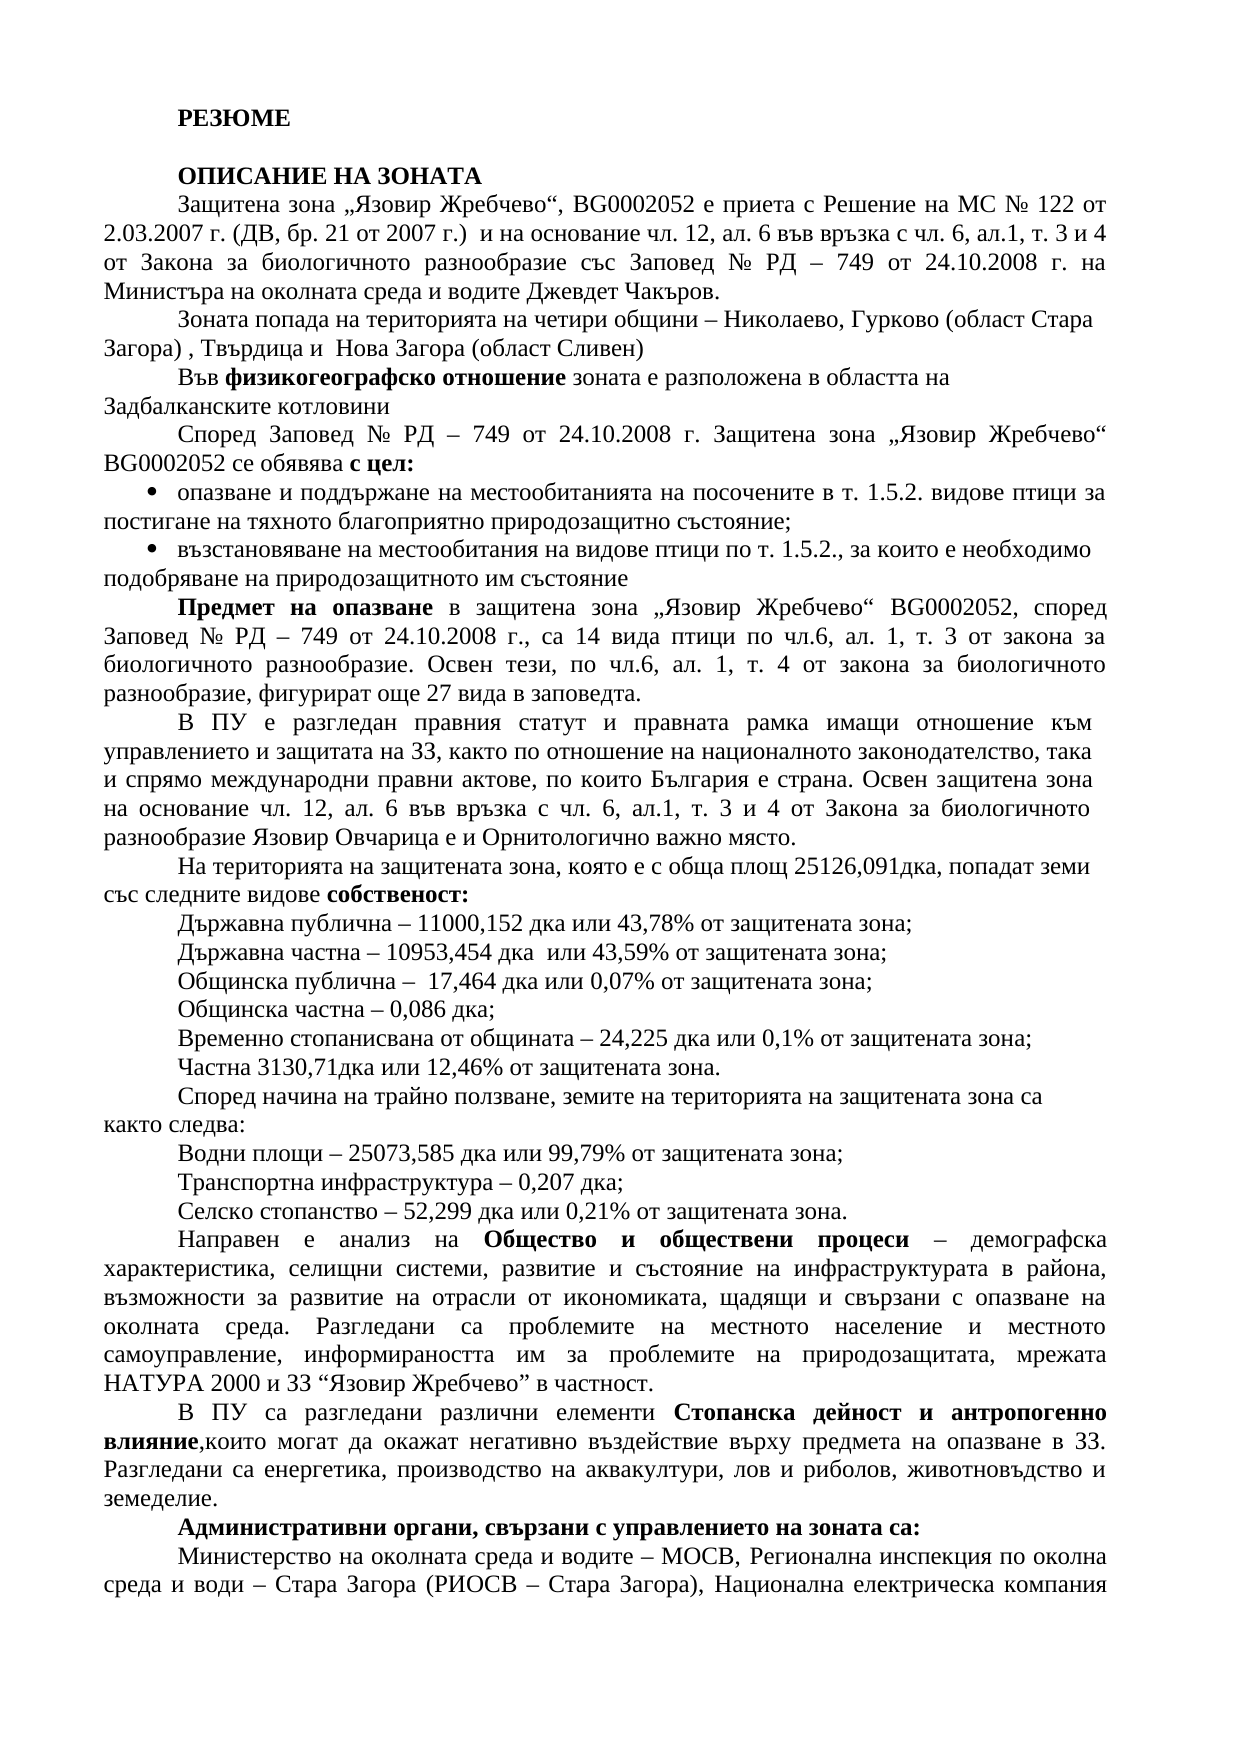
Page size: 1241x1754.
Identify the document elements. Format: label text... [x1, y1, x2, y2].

text Временно стопанисвана от общината – 24,225 дка или 0,1% от защитената зона; [103, 1023, 1107, 1052]
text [103, 1541, 1107, 1598]
text Зоната попада на територията на четири общини – Николаево, Гурково (област Стара Загора) , Твърдица и Нова Загора (област Сливен) [103, 304, 1107, 362]
text Административни органи, свързани с управлението на зоната са: [103, 1512, 1107, 1541]
text Направен е анализ на Общество и обществени процеси – демографска характеристика, селищни системи, развитие и състояние на инфраструктурата в района, възможности за развитие на отрасли от икономиката, щадящи и свързани с опазване на околната среда. Разгледани са проблемите на местното население и местното самоуправление, информираността им за проблемите на природозащитата, мрежата НАТУРА 2000 и ЗЗ “Язовир Жребчево” в частност. [103, 1224, 1107, 1397]
text Държавна публична – 11000,152 дка или 43,78% от защитената зона; [103, 908, 1107, 937]
list опазване и поддържане на местообитанията на посочените в т. 1.5.2. видове птици за постигане на тяхното благоприятно природозащитно състояние; [103, 477, 1107, 534]
text ОПИСАНИЕ НА ЗОНАТА [103, 161, 1107, 189]
text Частна 3130,71дка или 12,46% от защитената зона. [103, 1052, 1107, 1081]
text Общинска частна – 0,086 дка; [103, 994, 1107, 1023]
text Според Заповед № РД – 749 от 24.10.2008 г. Защитена зона „Язовир Жребчево“ BG0002052 се обявява с цел: [103, 419, 1107, 477]
text Водни площи – 25073,585 дка или 99,79% от защитената зона; [103, 1138, 1107, 1167]
text Защитена зона „Язовир Жребчево“, BG0002052 е приета с Решение на МС № 122 от 2.03.2007 г. (ДВ, бр. 21 от 2007 г.) и на основание чл. 12, ал. 6 във връзка с чл. 6, ал.1, т. 3 и 4 от Закона за биологичното разнообразие със Заповед № РД – 749 от 24.10.2008 г. на Министъра на околната среда и водите Джевдет Чакъров. [103, 189, 1107, 304]
text Във физикогеографско отношение зоната е разположена в областта на Задбалканските котловини [103, 362, 1107, 419]
text В ПУ са разгледани различни елементи Стопанска дейност и антропогенно влияние,които могат да окажат негативно въздействие върху предмета на опазване в ЗЗ. Разгледани са енергетика, производство на аквакултури, лов и риболов, животновъдство и земеделие. [103, 1397, 1107, 1512]
text Транспортна инфраструктура – 0,207 дка; [103, 1167, 1107, 1196]
text В ПУ е разгледан правния статут и правната рамка имащи отношение към управлението и защитата на ЗЗ, както по отношение на националното законодателство, така и спрямо международни правни актове, по които България е страна. Освен защитена зона на основание чл. 12, ал. 6 във връзка с чл. 6, ал.1, т. 3 и 4 от Закона за биологичното разнообразие Язовир Овчарица е и Орнитологично важно място. [103, 707, 1093, 851]
text Според начина на трайно ползване, земите на територията на защитената зона са както следва: [103, 1081, 1107, 1138]
text Селско стопанство – 52,299 дка или 0,21% от защитената зона. [103, 1196, 1107, 1224]
list възстановяване на местообитания на видове птици по т. 1.5.2., за които е необходимо подобряване на природозащитното им състояние [103, 534, 1107, 592]
text Държавна частна – 10953,454 дка или 43,59% от защитената зона; [103, 937, 1107, 966]
text На територията на защитената зона, която е с обща площ 25126,091дка, попадат земи със следните видове собственост: [103, 851, 1107, 908]
text РЕЗЮМЕ [103, 103, 1107, 132]
text Общинска публична – 17,464 дка или 0,07% от защитената зона; [103, 966, 1107, 994]
text Предмет на опазване в защитена зона „Язовир Жребчево“ BG0002052, според Заповед № РД – 749 от 24.10.2008 г., са 14 вида птици по чл.6, ал. 1, т. 3 от закона за биологичното разнообразие. Освен тези, по чл.6, ал. 1, т. 4 от закона за биологичното разнообразие, фигурират още 27 вида в заповедта. [103, 592, 1107, 707]
